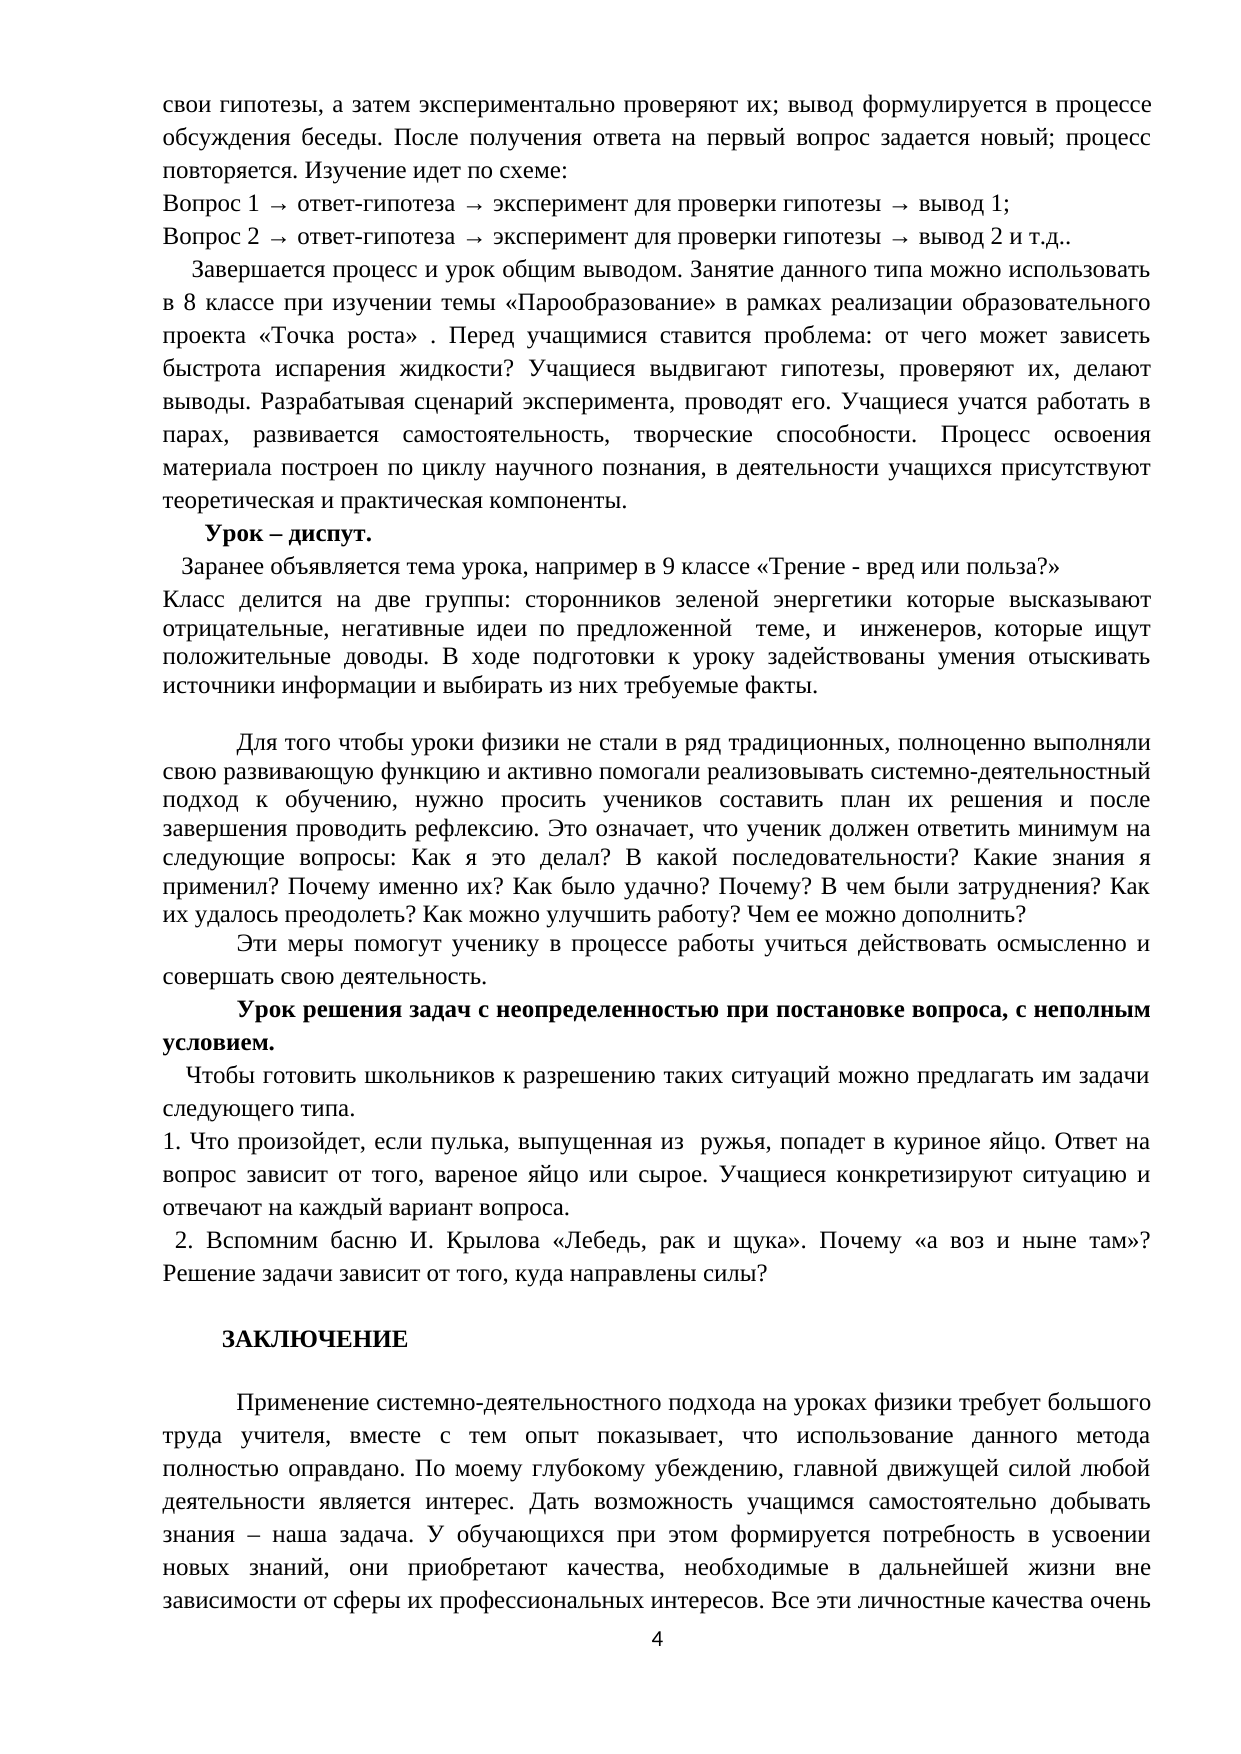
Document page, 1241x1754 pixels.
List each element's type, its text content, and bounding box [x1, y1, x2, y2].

text Вопрос 1 → ответ-гипотеза → эксперимент для проверки гипотезы → вывод 1; [162, 188, 1152, 216]
text Для того чтобы уроки физики не стали в ряд традиционных, полноценно выполняли свою развивающую функцию и активно помогали реализовывать системно-деятельностный подход к обучению, нужно просить учеников составить план их решения и после завершения проводить рефлексию. Это означает, что ученик должен ответить минимум на следующие вопросы: Как я это делал? В какой последовательности? Какие знания я применил? Почему именно их? Как было удачно? Почему? В чем были затруднения? Как их удалось преодолеть? Как можно улучшить работу? Чем ее можно дополнить? [162, 727, 1152, 928]
text 2. Вспомним басню И. Крылова «Лебедь, рак и щука». Почему «а воз и ныне там»? Решение задачи зависит от того, куда направлены силы? [162, 1225, 1152, 1287]
text Вопрос 2 → ответ-гипотеза → эксперимент для проверки гипотезы → вывод 2 и т.д.. [162, 221, 1152, 249]
text ЗАКЛЮЧЕНИЕ [162, 1324, 1152, 1353]
text Завершается процесс и урок общим выводом. Занятие данного типа можно использовать в 8 классе при изучении темы «Парообразование» в рамках реализации образовательного проекта «Точка роста» . Перед учащимися ставится проблема: от чего может зависеть быстрота испарения жидкости? Учащиеся выдвигают гипотезы, проверяют их, делают выводы. Разрабатывая сценарий эксперимента, проводят его. Учащиеся учатся работать в парах, развивается самостоятельность, творческие способности. Процесс освоения материала построен по циклу научного познания, в деятельности учащихся присутствуют теоретическая и практическая компоненты. [162, 254, 1152, 514]
text Заранее объявляется тема урока, например в 9 классе «Трение - вред или польза?» [162, 551, 1152, 580]
text Чтобы готовить школьников к разрешению таких ситуаций можно предлагать им задачи следующего типа. [162, 1060, 1152, 1122]
text Урок решения задач с неопределенностью при постановке вопроса, с неполным условием. [162, 994, 1152, 1056]
text Урок – диспут. [162, 518, 1152, 547]
text Эти меры помогут ученику в процессе работы учиться действовать осмысленно и совершать свою деятельность. [162, 928, 1152, 990]
text Класс делится на две группы: сторонников зеленой энергетики которые высказывают отрицательные, негативные идеи по предложенной теме, и инженеров, которые ищут положительные доводы. В ходе подготовки к уроку задействованы умения отыскивать источники информации и выбирать из них требуемые факты. [162, 584, 1152, 699]
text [162, 1575, 1152, 1613]
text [162, 89, 1152, 183]
text 1. Что произойдет, если пулька, выпущенная из ружья, попадет в куриное яйцо. Ответ на вопрос зависит от того, вареное яйцо или сырое. Учащиеся конкретизируют ситуацию и отвечают на каждый вариант вопроса. [162, 1126, 1152, 1221]
